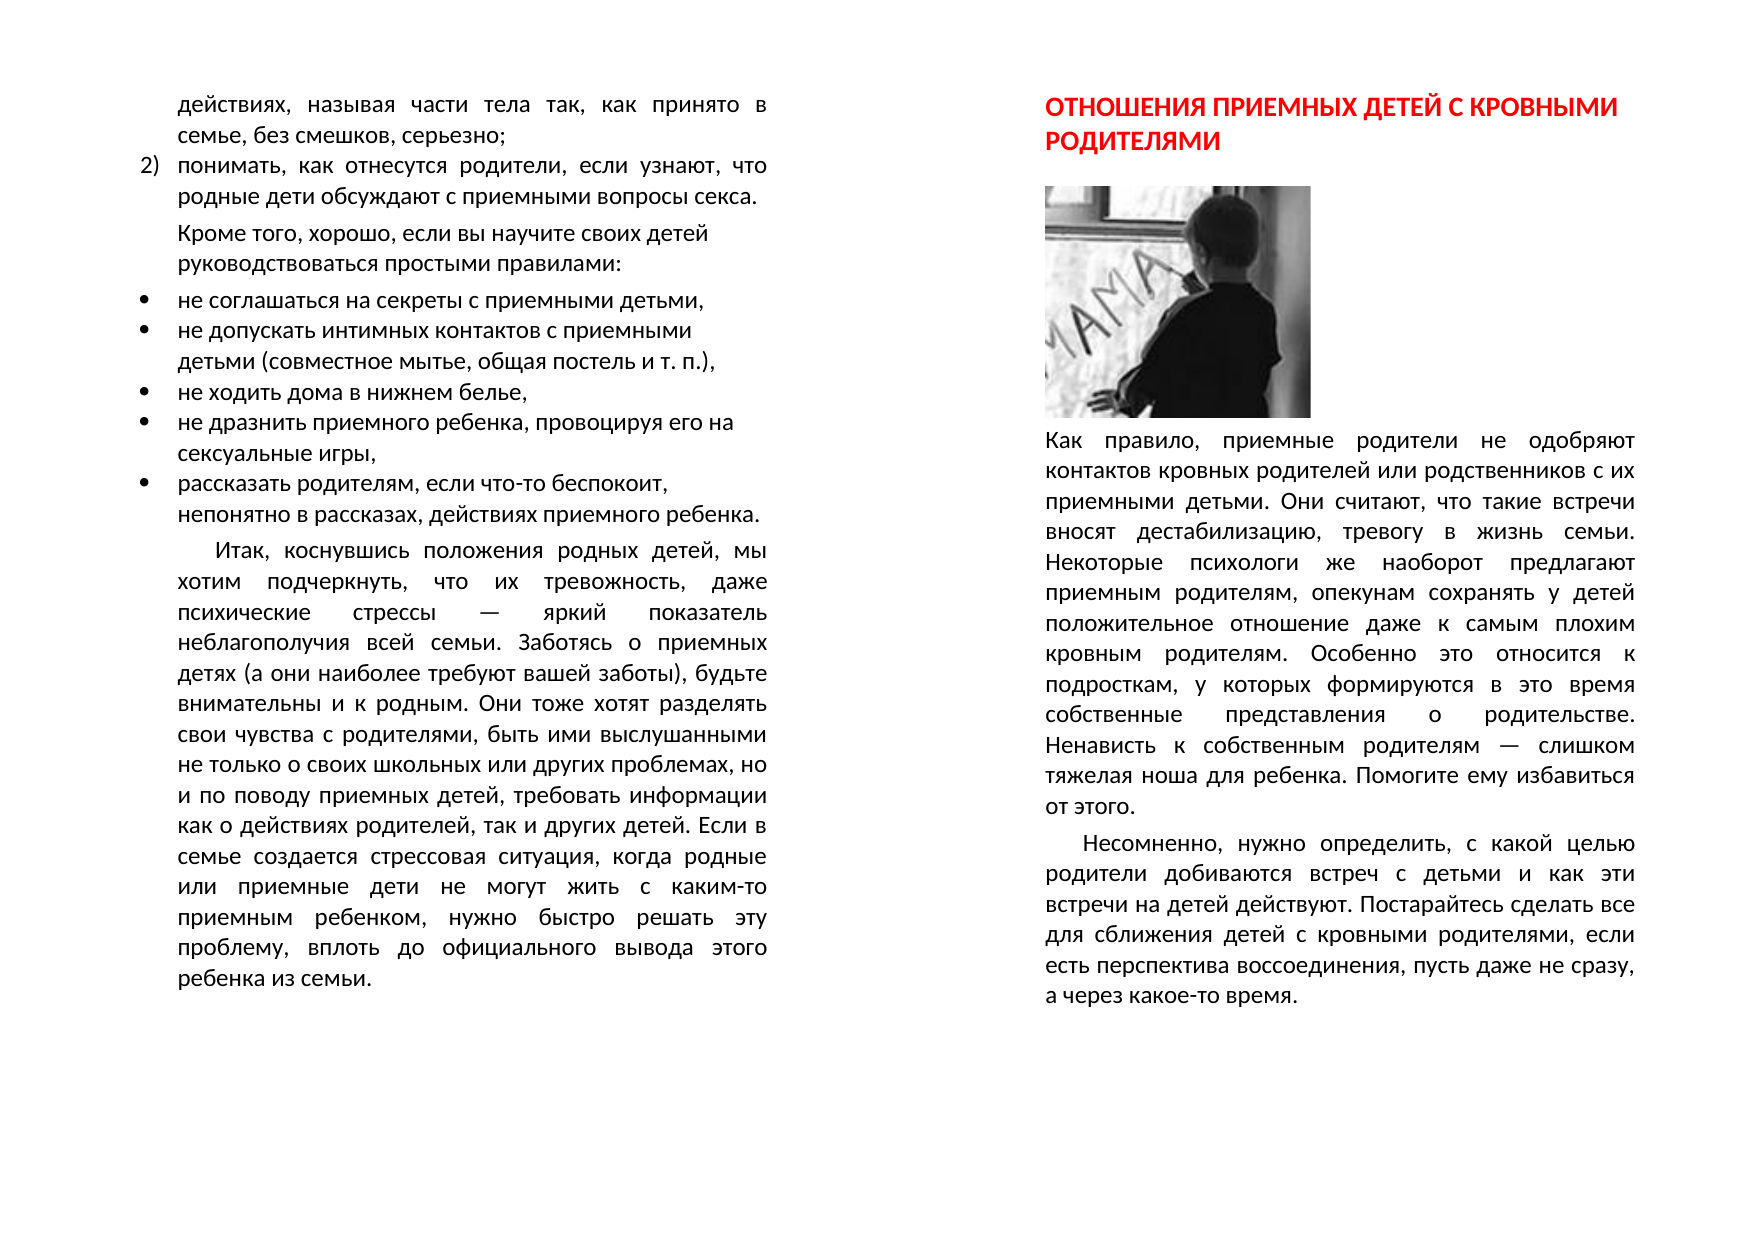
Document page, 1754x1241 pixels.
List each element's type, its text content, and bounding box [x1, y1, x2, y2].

text Несомненно, нужно определить, с какой целью родители добиваются встреч с детьми и как эти встречи на детей действуют. Постарайтесь сделать все для сближения детей с кровными родителями, если есть перспектива воссоединения, пусть даже не сразу, а через какое-то время. [1045, 827, 1636, 1010]
picture [1045, 186, 1311, 418]
list не допускать интимных контактов с приемными детьми (совместное мытье, общая постель и т. п.), [140, 315, 768, 376]
list понимать, как отнесутся родители, если узнают, что родные дети обсуждают с приемными вопросы секса. [140, 149, 768, 211]
list не ходить дома в нижнем белье, [140, 376, 768, 406]
list рассказать родителям, если что-то беспокоит, непонятно в рассказах, действиях приемного ребенка. [140, 467, 768, 528]
text Кроме того, хорошо, если вы научите своих детей руководствоваться простыми правилами: [177, 217, 768, 278]
text Как правило, приемные родители не одобряют контактов кровных родителей или родственников с их приемными детьми. Они считают, что такие встречи вносят дестабилизацию, тревогу в жизнь семьи. Некоторые психологи же наоборот предлагают приемным родителям, опекунам сохранять у детей положительное отношение даже к самым плохим кровным родителям. Особенно это относится к подросткам, у которых формируются в это время собственные представления о родительстве. Ненависть к собственным родителям — слишком тяжелая ноша для ребенка. Помогите ему избавиться от этого. [1045, 424, 1636, 821]
subtitle ОТНОШЕНИЯ ПРИЕМНЫХ ДЕТЕЙ С КРОВНЫМИ РОДИТЕЛЯМИ [1045, 88, 1636, 157]
list не соглашаться на секреты с приемными детьми, [140, 284, 768, 315]
list не дразнить приемного ребенка, провоцируя его на сексуальные игры, [140, 406, 768, 467]
text Итак, коснувшись положения родных детей, мы хотим подчеркнуть, что их тревожность, даже психические стрессы — яркий показатель неблагополучия всей семьи. Заботясь о приемных детях (а они наиболее требуют вашей заботы), будьте внимательны и к родным. Они тоже хотят разделять свои чувства с родителями, быть ими выслушанными не только о своих школьных или других проблемах, но и по поводу приемных детей, требовать информации как о действиях родителей, так и других детей. Если в семье создается стрессовая ситуация, когда родные или приемные дети не могут жить с каким-то приемным ребенком, нужно быстро решать эту проблему, вплоть до официального вывода этого ребенка из семьи. [177, 534, 768, 992]
